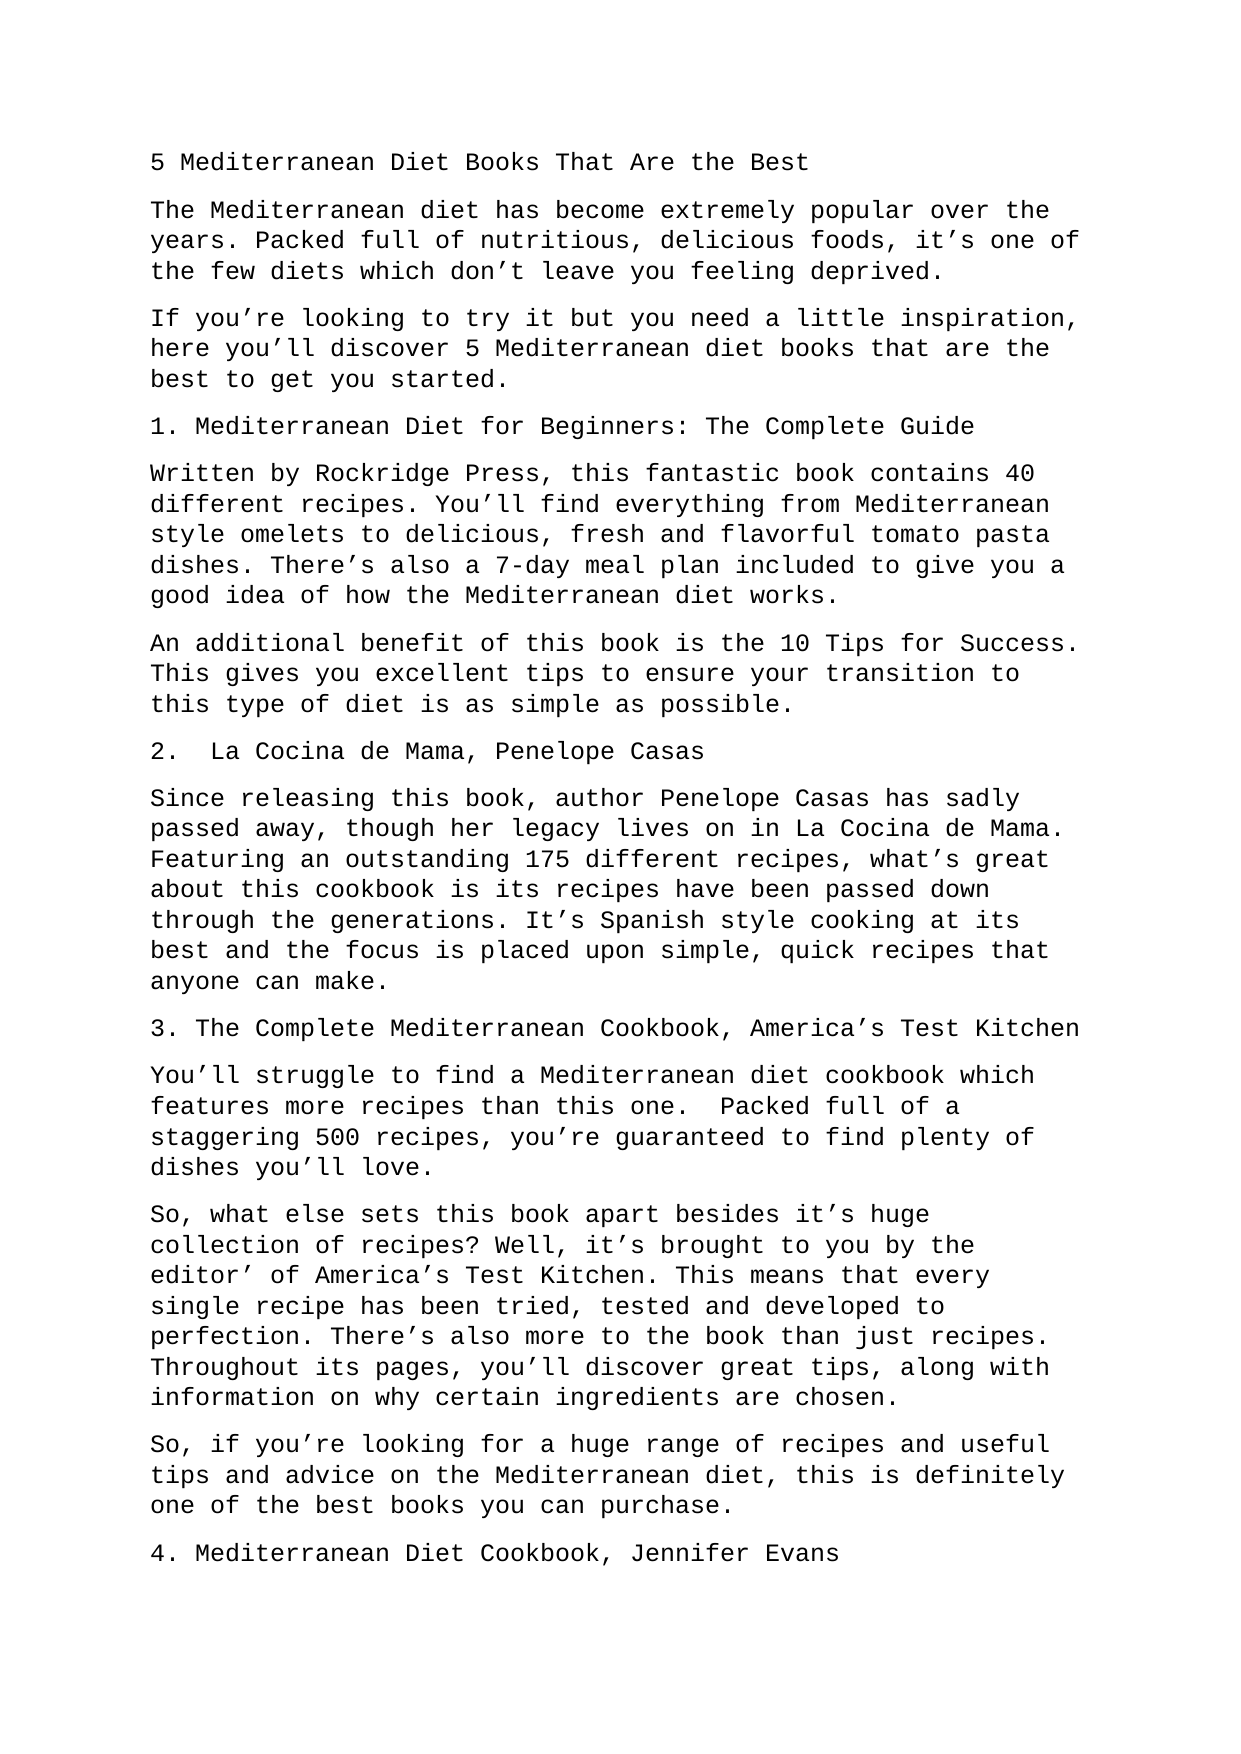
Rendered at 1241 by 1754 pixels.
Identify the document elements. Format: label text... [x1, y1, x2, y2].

text 2. La Cocina de Mama, Penelope Casas [150, 738, 1090, 767]
text So, if you’re looking for a huge range of recipes and useful tips and advice on the Mediterranean diet, this is definitely one of the best books you can purchase. [150, 1432, 1090, 1521]
text Written by Rockridge Press, this fantastic book contains 40 different recipes. You’ll find everything from Mediterranean style omelets to delicious, fresh and flavorful tomato pasta dishes. There’s also a 7-day meal plan included to give you a good idea of how the Mediterranean diet works. [150, 461, 1090, 611]
text 5 Mediterranean Diet Books That Are the Best [150, 150, 1090, 178]
text Since releasing this book, author Penelope Casas has sadly passed away, though her legacy lives on in La Cocina de Mama. Featuring an outstanding 175 different recipes, what’s great about this cookbook is its recipes have been passed down through the generations. It’s Spanish style cooking at its best and the focus is placed upon simple, quick recipes that anyone can make. [150, 786, 1090, 997]
text 1. Mediterranean Diet for Beginners: The Complete Guide [150, 414, 1090, 442]
text You’ll struggle to find a Mediterranean diet cookbook which features more recipes than this one. Packed full of a staggering 500 recipes, you’re guaranteed to find plenty of dishes you’ll love. [150, 1063, 1090, 1183]
text The Mediterranean diet has become extremely popular over the years. Packed full of nutritious, delicious foods, it’s one of the few diets which don’t leave you feeling deprived. [150, 197, 1090, 287]
text If you’re looking to try it but you need a little inspiration, here you’ll discover 5 Mediterranean diet books that are the best to get you started. [150, 305, 1090, 395]
text 4. Mediterranean Diet Cookbook, Jennifer Evans [150, 1540, 1090, 1569]
text An additional benefit of this book is the 10 Tips for Success. This gives you excellent tips to ensure your transition to this type of diet is as simple as possible. [150, 630, 1090, 719]
text 3. The Complete Mediterranean Cookbook, America’s Test Kitchen [150, 1016, 1090, 1044]
text So, what else sets this book apart besides it’s huge collection of recipes? Well, it’s brought to you by the editor’ of America’s Test Kitchen. This means that every single recipe has been tried, tested and developed to perfection. There’s also more to the book than just recipes. Throughout its pages, you’ll discover great tips, along with information on why certain ingredients are chosen. [150, 1202, 1090, 1413]
